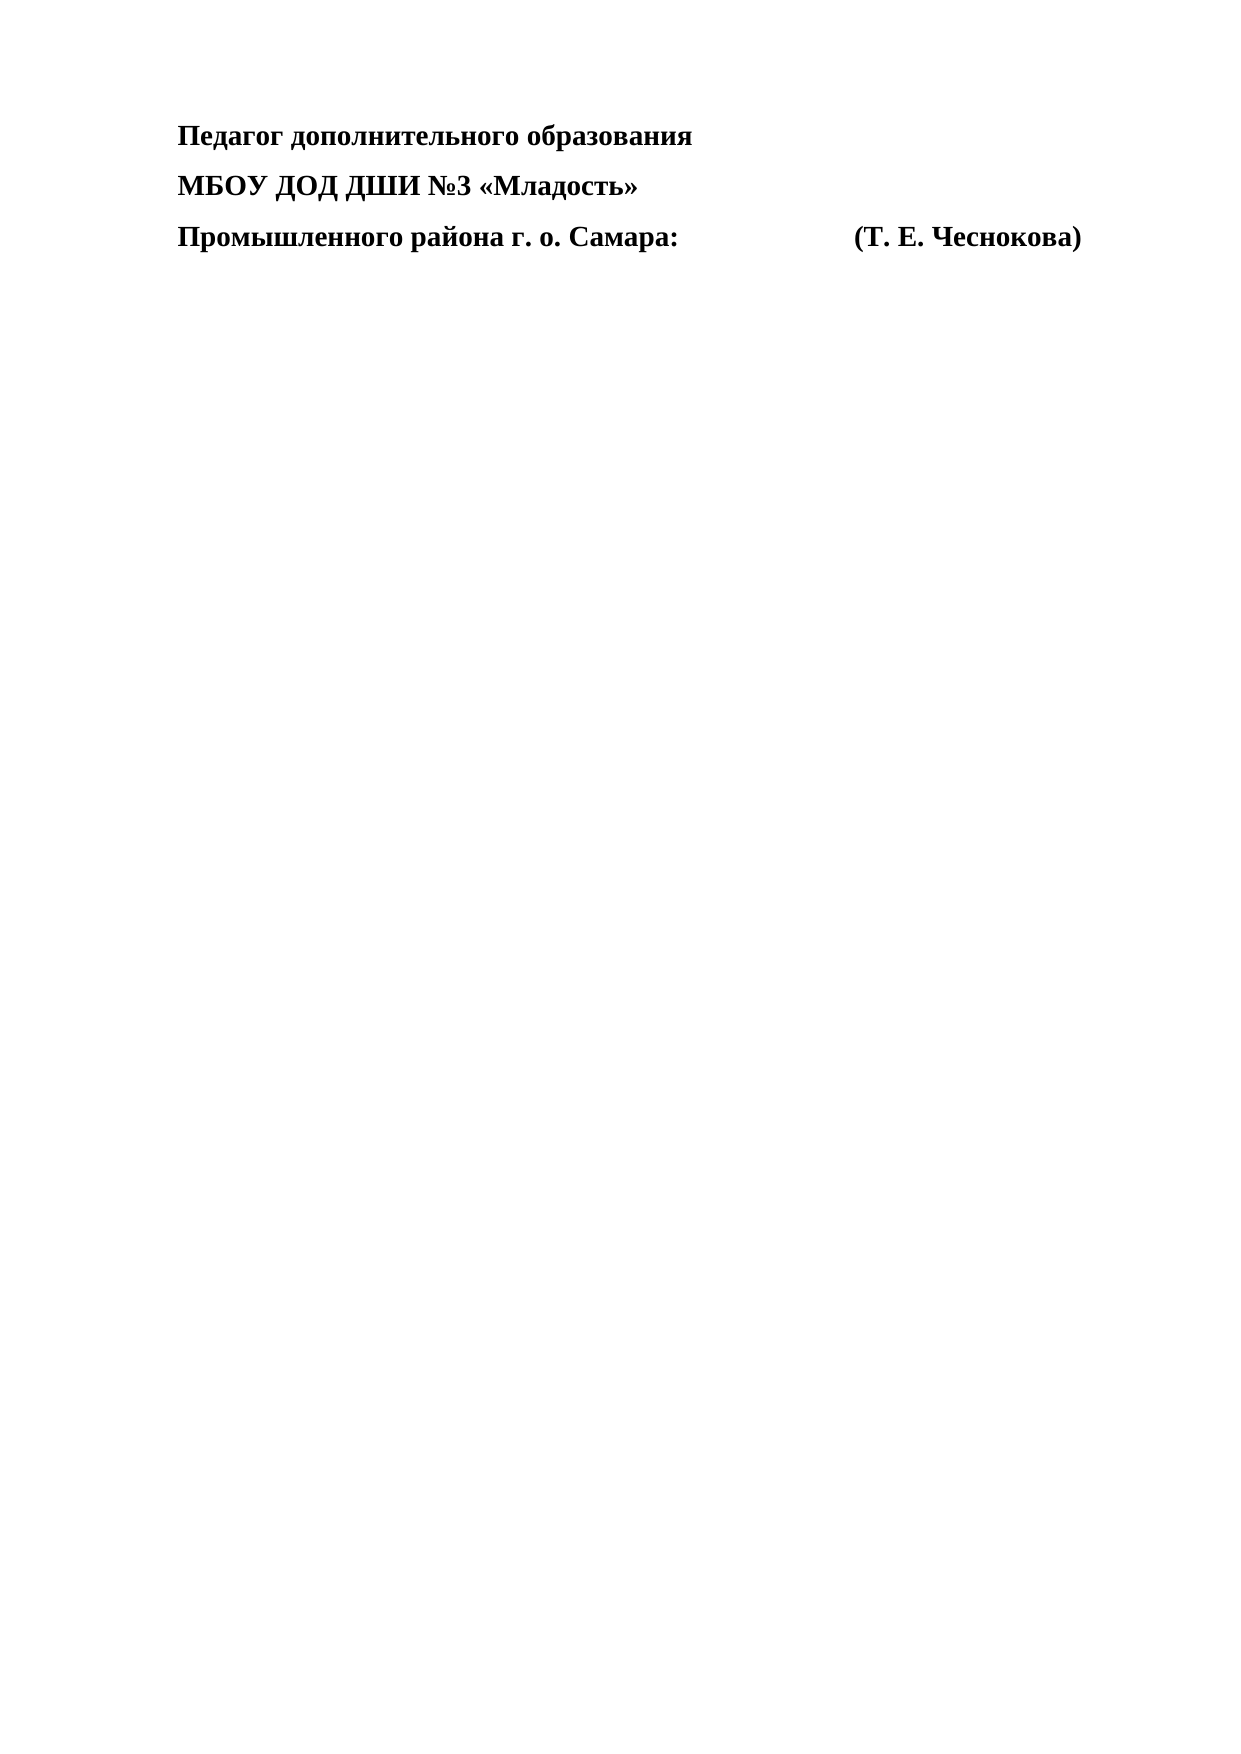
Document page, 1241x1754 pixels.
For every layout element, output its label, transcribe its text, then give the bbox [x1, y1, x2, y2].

text МБОУ ДОД ДШИ №3 «Младость» [177, 168, 1152, 202]
text Педагог дополнительного образования [177, 118, 1152, 152]
text Промышленного района г. о. Самара: (Т. Е. Чеснокова) [177, 219, 1152, 252]
